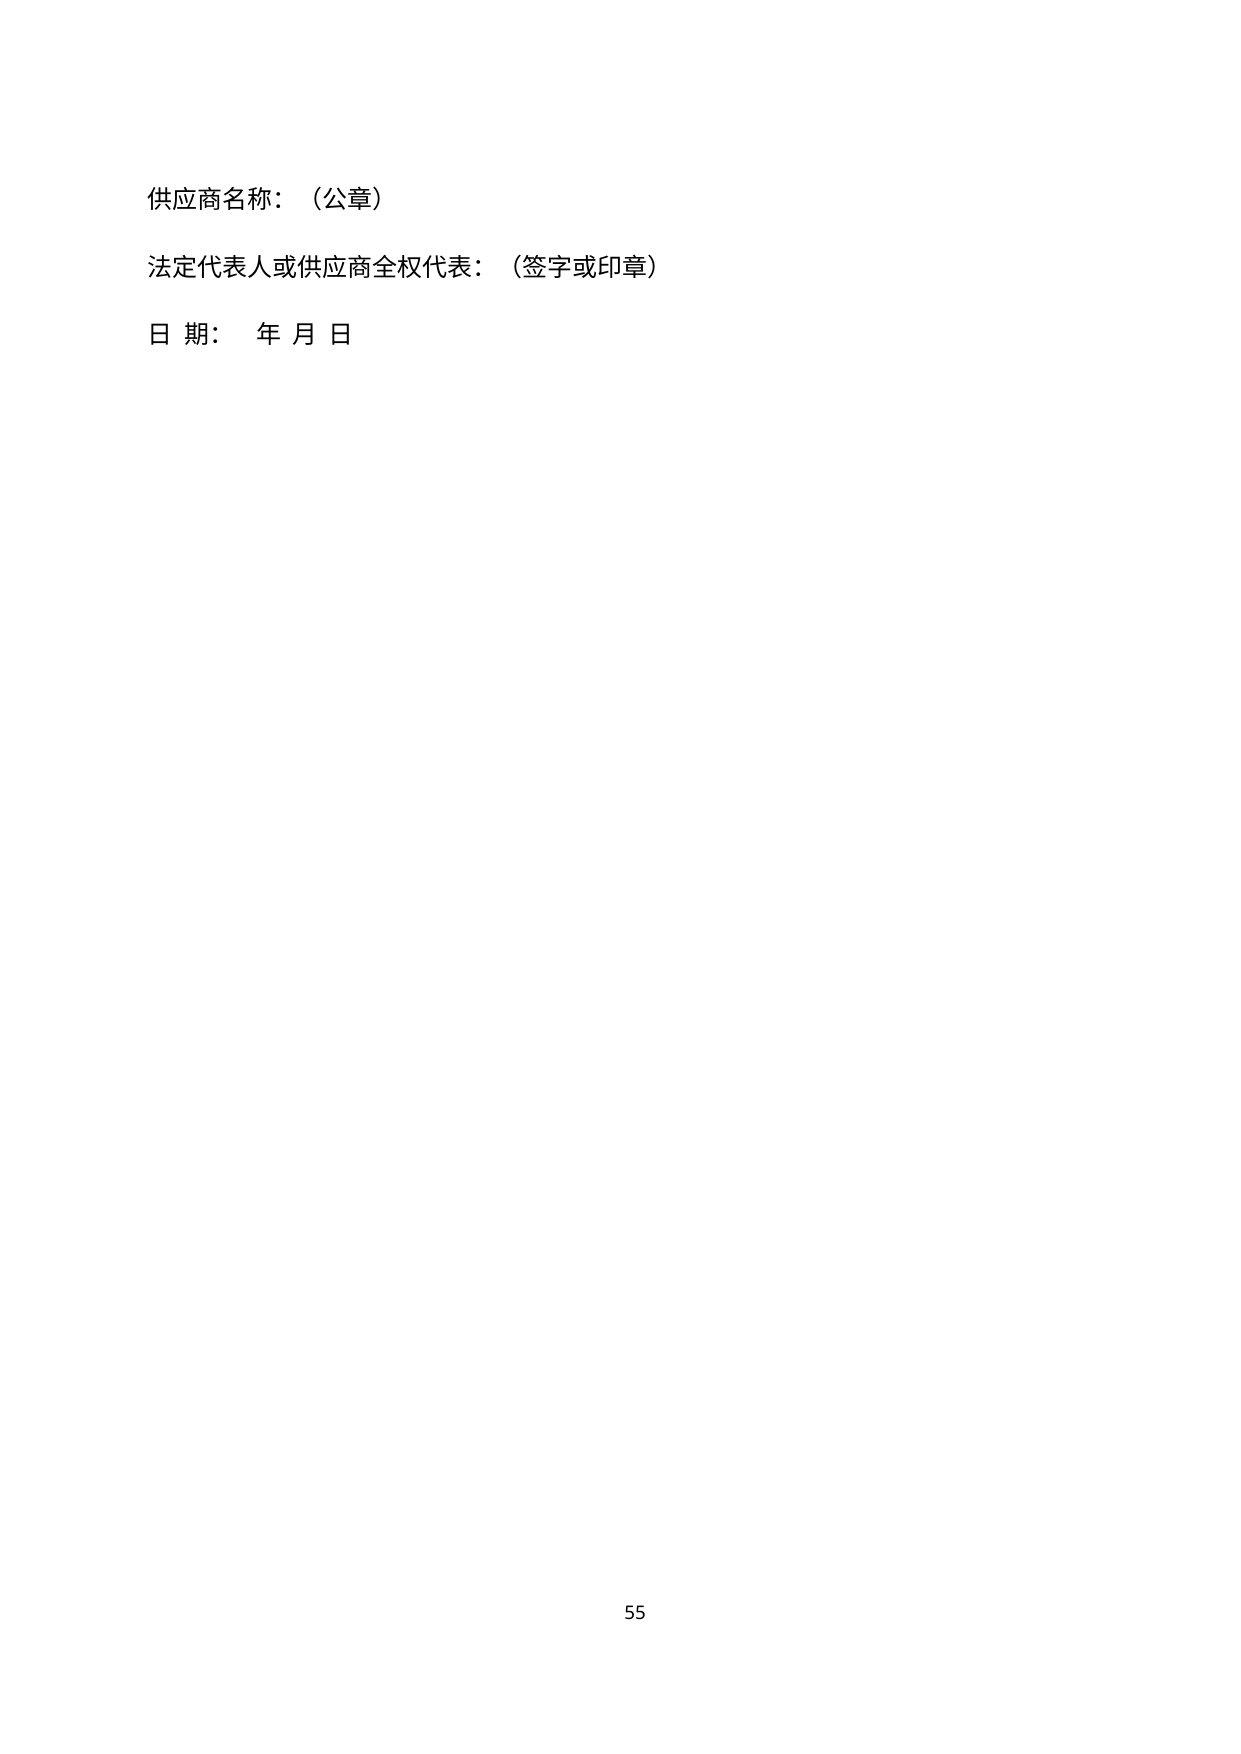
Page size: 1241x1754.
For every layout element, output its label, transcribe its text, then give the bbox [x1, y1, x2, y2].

text 供应商名称：（公章） [148, 164, 1122, 232]
text 日 期： 年 月 日 [148, 299, 1122, 367]
text 法定代表人或供应商全权代表：（签字或印章） [148, 232, 1122, 299]
